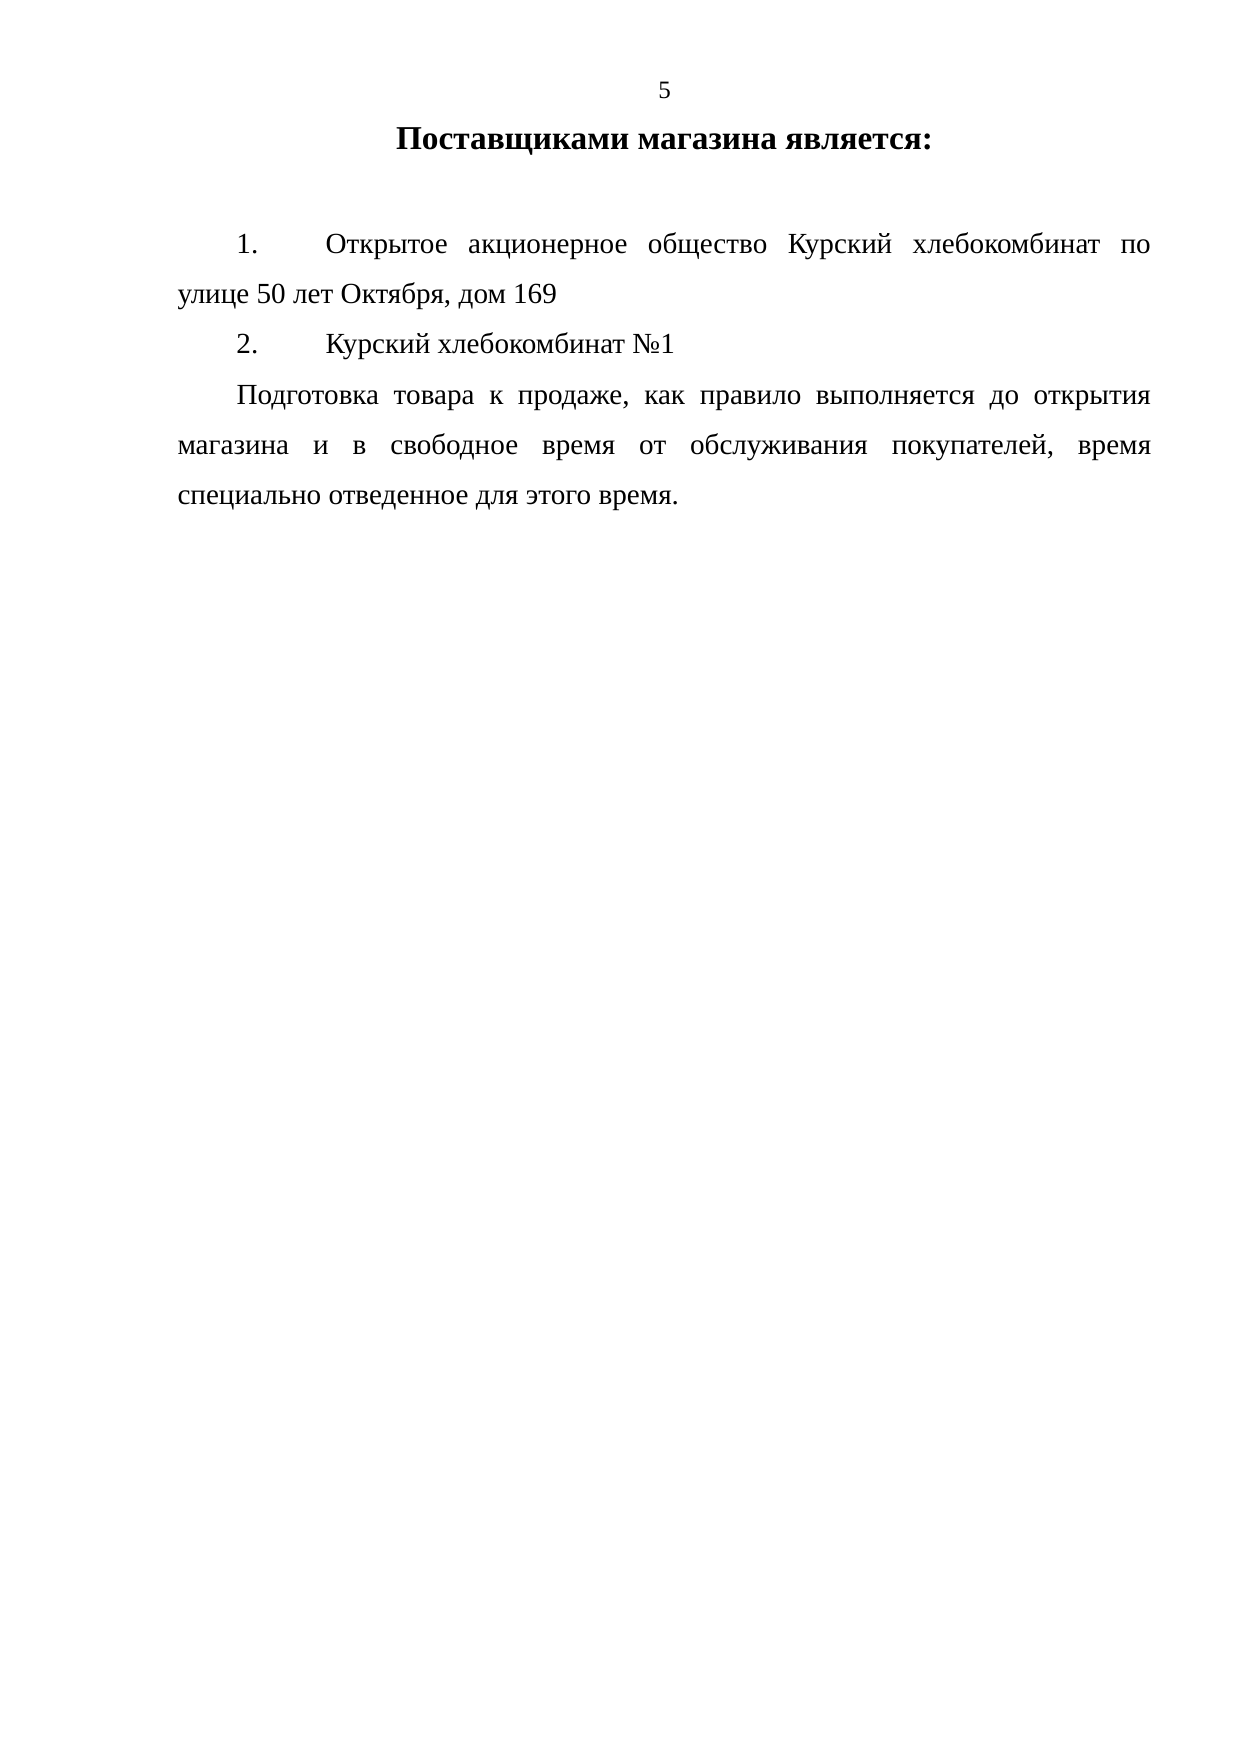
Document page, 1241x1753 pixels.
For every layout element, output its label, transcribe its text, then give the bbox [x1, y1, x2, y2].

text Подготовка товара к продаже, как правило выполняется до открытия магазина и в свободное время от обслуживания покупателей, время специально отведенное для этого время. [177, 377, 1152, 511]
text Поставщиками магазина является: [177, 118, 1152, 156]
list Открытое акционерное общество Курский хлебокомбинат по улице 50 лет Октября, дом 169 [177, 226, 1152, 310]
list Курский хлебокомбинат №1 [177, 327, 1152, 360]
